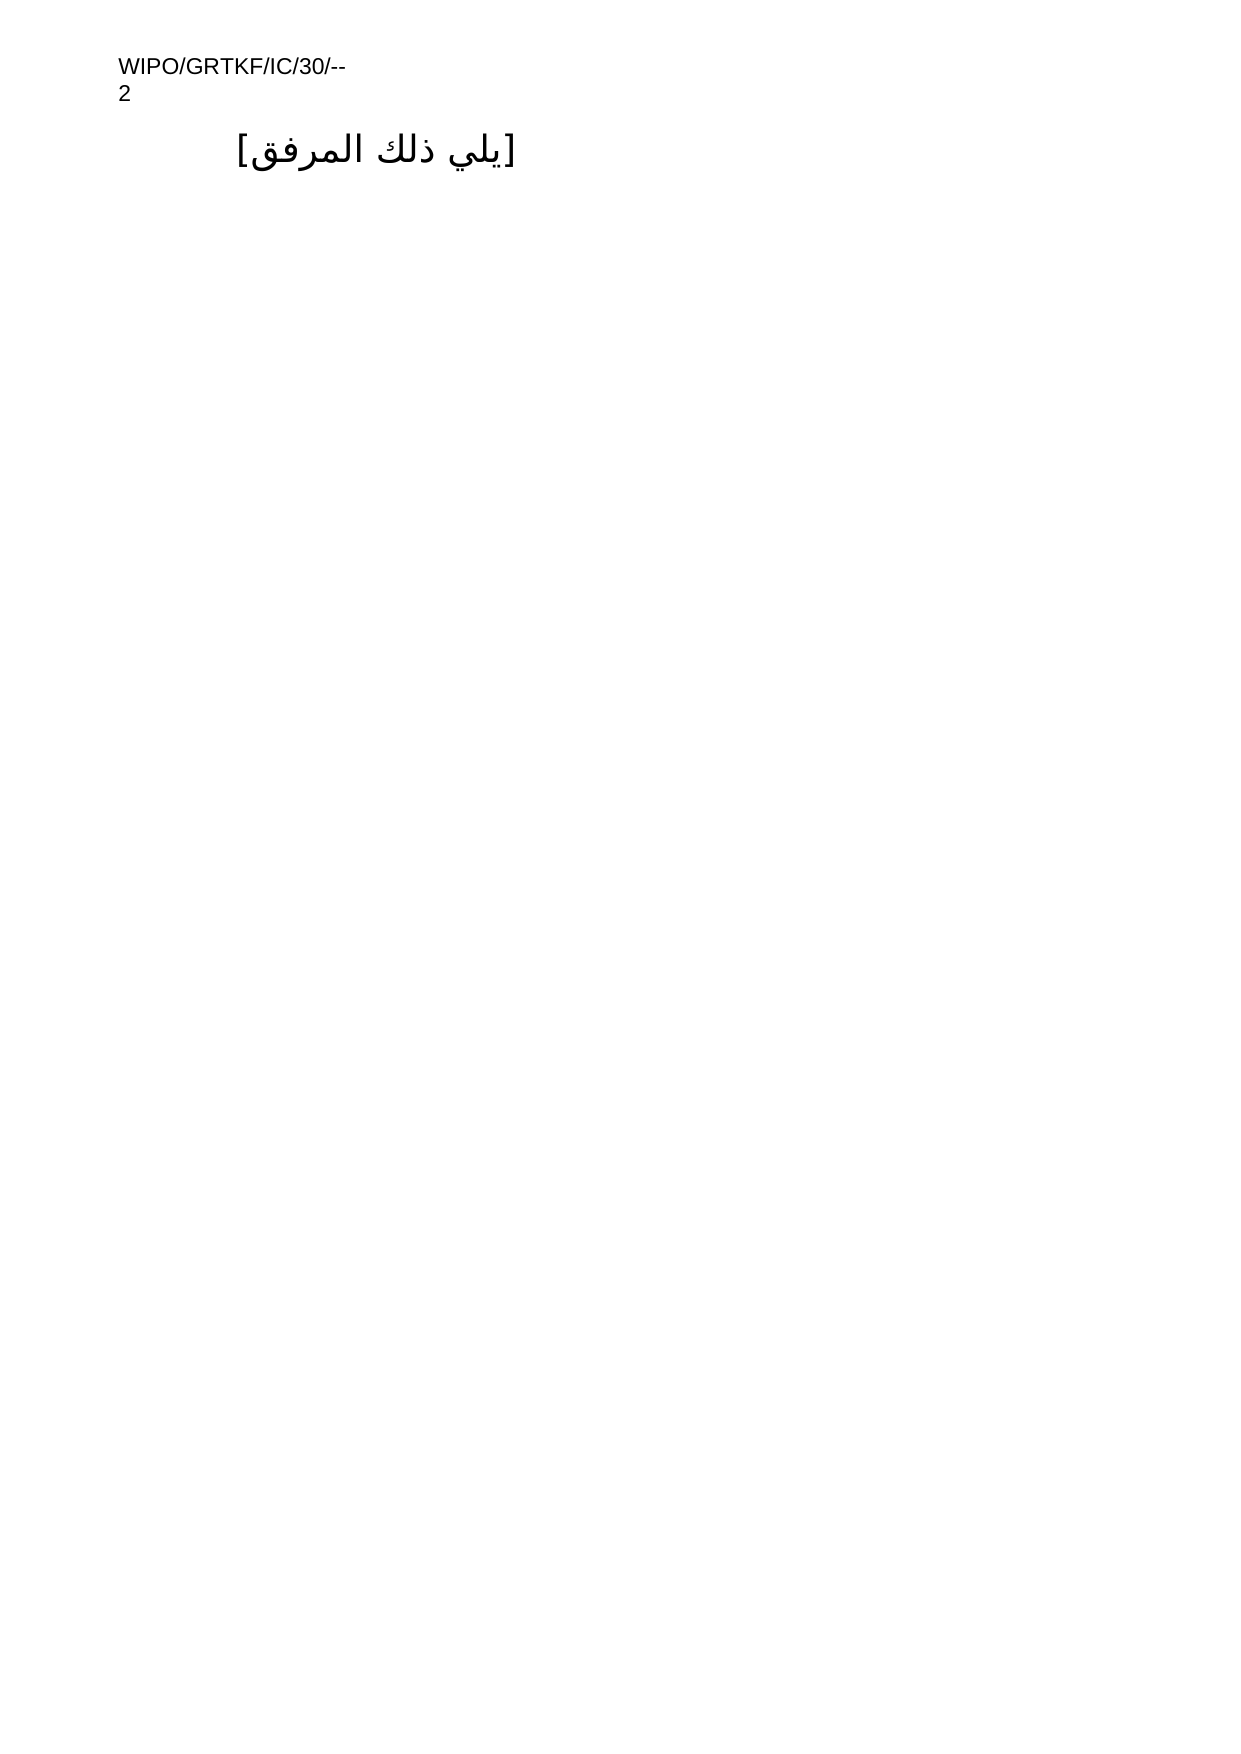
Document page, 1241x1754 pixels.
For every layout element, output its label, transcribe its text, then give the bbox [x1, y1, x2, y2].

text [يلي ذلك المرفق] [118, 132, 516, 170]
